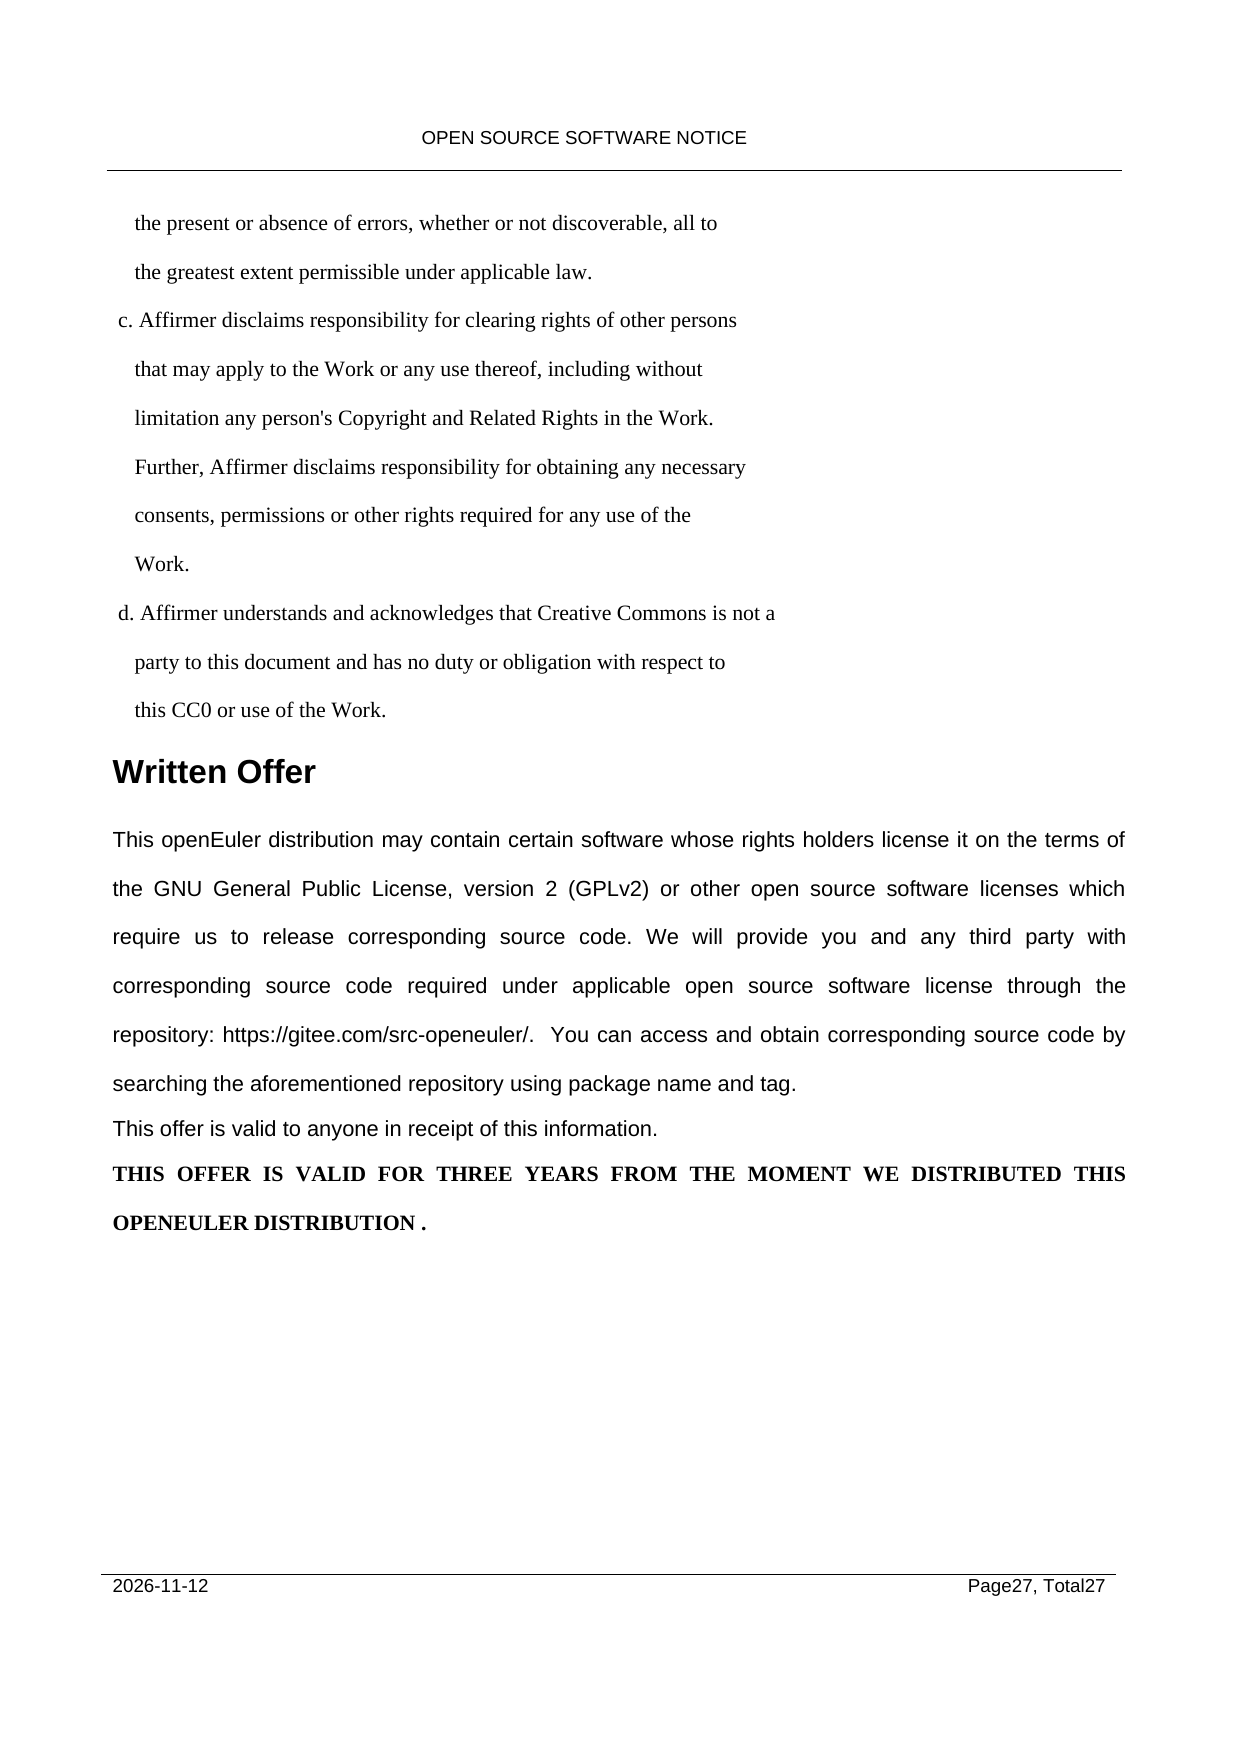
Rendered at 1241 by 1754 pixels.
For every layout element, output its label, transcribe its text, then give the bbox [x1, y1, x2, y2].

text Written Offer [112, 739, 1128, 804]
text This offer is valid to anyone in receipt of this information. [112, 1112, 1128, 1144]
text THIS OFFER IS VALID FOR THREE YEARS FROM THE MOMENT WE DISTRIBUTED THIS OPENEULER DISTRIBUTION . [112, 1157, 1128, 1238]
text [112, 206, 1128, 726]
text This openEuler distribution may contain certain software whose rights holders license it on the terms of the GNU General Public License, version 2 (GPLv2) or other open source software licenses which require us to release corresponding source code. We will provide you and any third party with corresponding source code required under applicable open source software license through the repository: https://gitee.com/src-openeuler/. You can access and obtain corresponding source code by searching the aforementioned repository using package name and tag. [112, 823, 1128, 1099]
